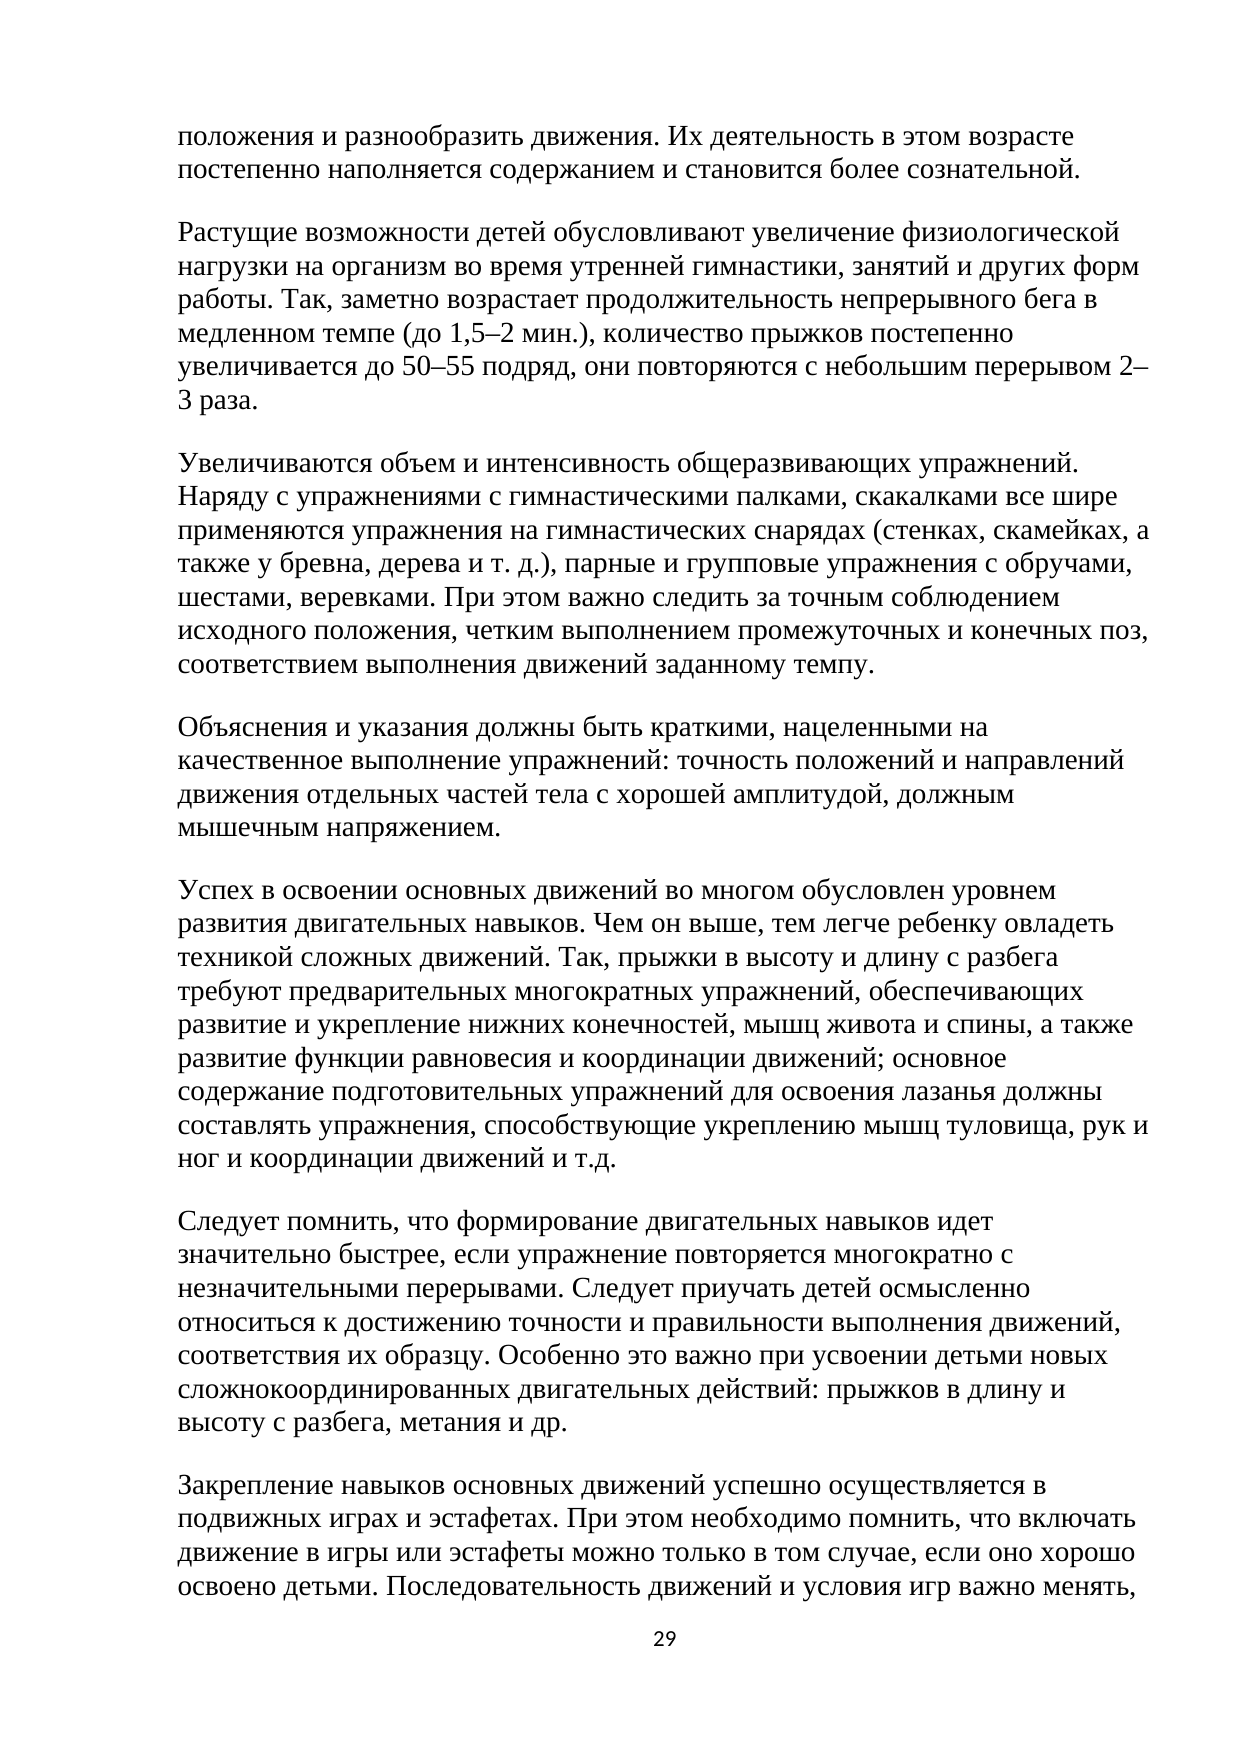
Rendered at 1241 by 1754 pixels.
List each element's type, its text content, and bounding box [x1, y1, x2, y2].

text Успех в освоении основных движений во многом обусловлен уровнем развития двигательных навыков. Чем он выше, тем легче ребенку овладеть техникой сложных движений. Так, прыжки в высоту и длину с разбега требуют предварительных многократных упражнений, обеспечивающих развитие и укрепление нижних конечностей, мышц живота и спины, а также развитие функции равновесия и координации движений; основное содержание подготовительных упражнений для освоения лазанья должны составлять упражнения, способствующие укреплению мышц туловища, рук и ног и координации движений и т.д. [177, 872, 1152, 1174]
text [177, 1467, 1152, 1601]
text Следует помнить, что формирование двигательных навыков идет значительно быстрее, если упражнение повторяется многократно с незначительными перерывами. Следует приучать детей осмысленно относиться к достижению точности и правильности выполнения движений, соответствия их образцу. Особенно это важно при усвоении детьми новых сложнокоординированных двигательных действий: прыжков в длину и высоту с разбега, метания и др. [177, 1203, 1152, 1438]
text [177, 118, 1152, 185]
text Увеличиваются объем и интенсивность общеразвивающих упражнений. Наряду с упражнениями с гимнастическими палками, скакалками все шире применяются упражнения на гимнастических снарядах (стенках, скамейках, а также у бревна, дерева и т. д.), парные и групповые упражнения с обручами, шестами, веревками. При этом важно следить за точным соблюдением исходного положения, четким выполнением промежуточных и конечных поз, соответствием выполнения движений заданному темпу. [177, 445, 1152, 679]
text Объяснения и указания должны быть краткими, нацеленными на качественное выполнение упражнений: точность положений и направлений движения отдельных частей тела с хорошей амплитудой, должным мышечным напряжением. [177, 709, 1152, 843]
text Растущие возможности детей обусловливают увеличение физиологической нагрузки на организм во время утренней гимнастики, занятий и других форм работы. Так, заметно возрастает продолжительность непрерывного бега в медленном темпе (до 1,5–2 мин.), количество прыжков постепенно увеличивается до 50–55 подряд, они повторяются с небольшим перерывом 2–3 раза. [177, 214, 1152, 416]
